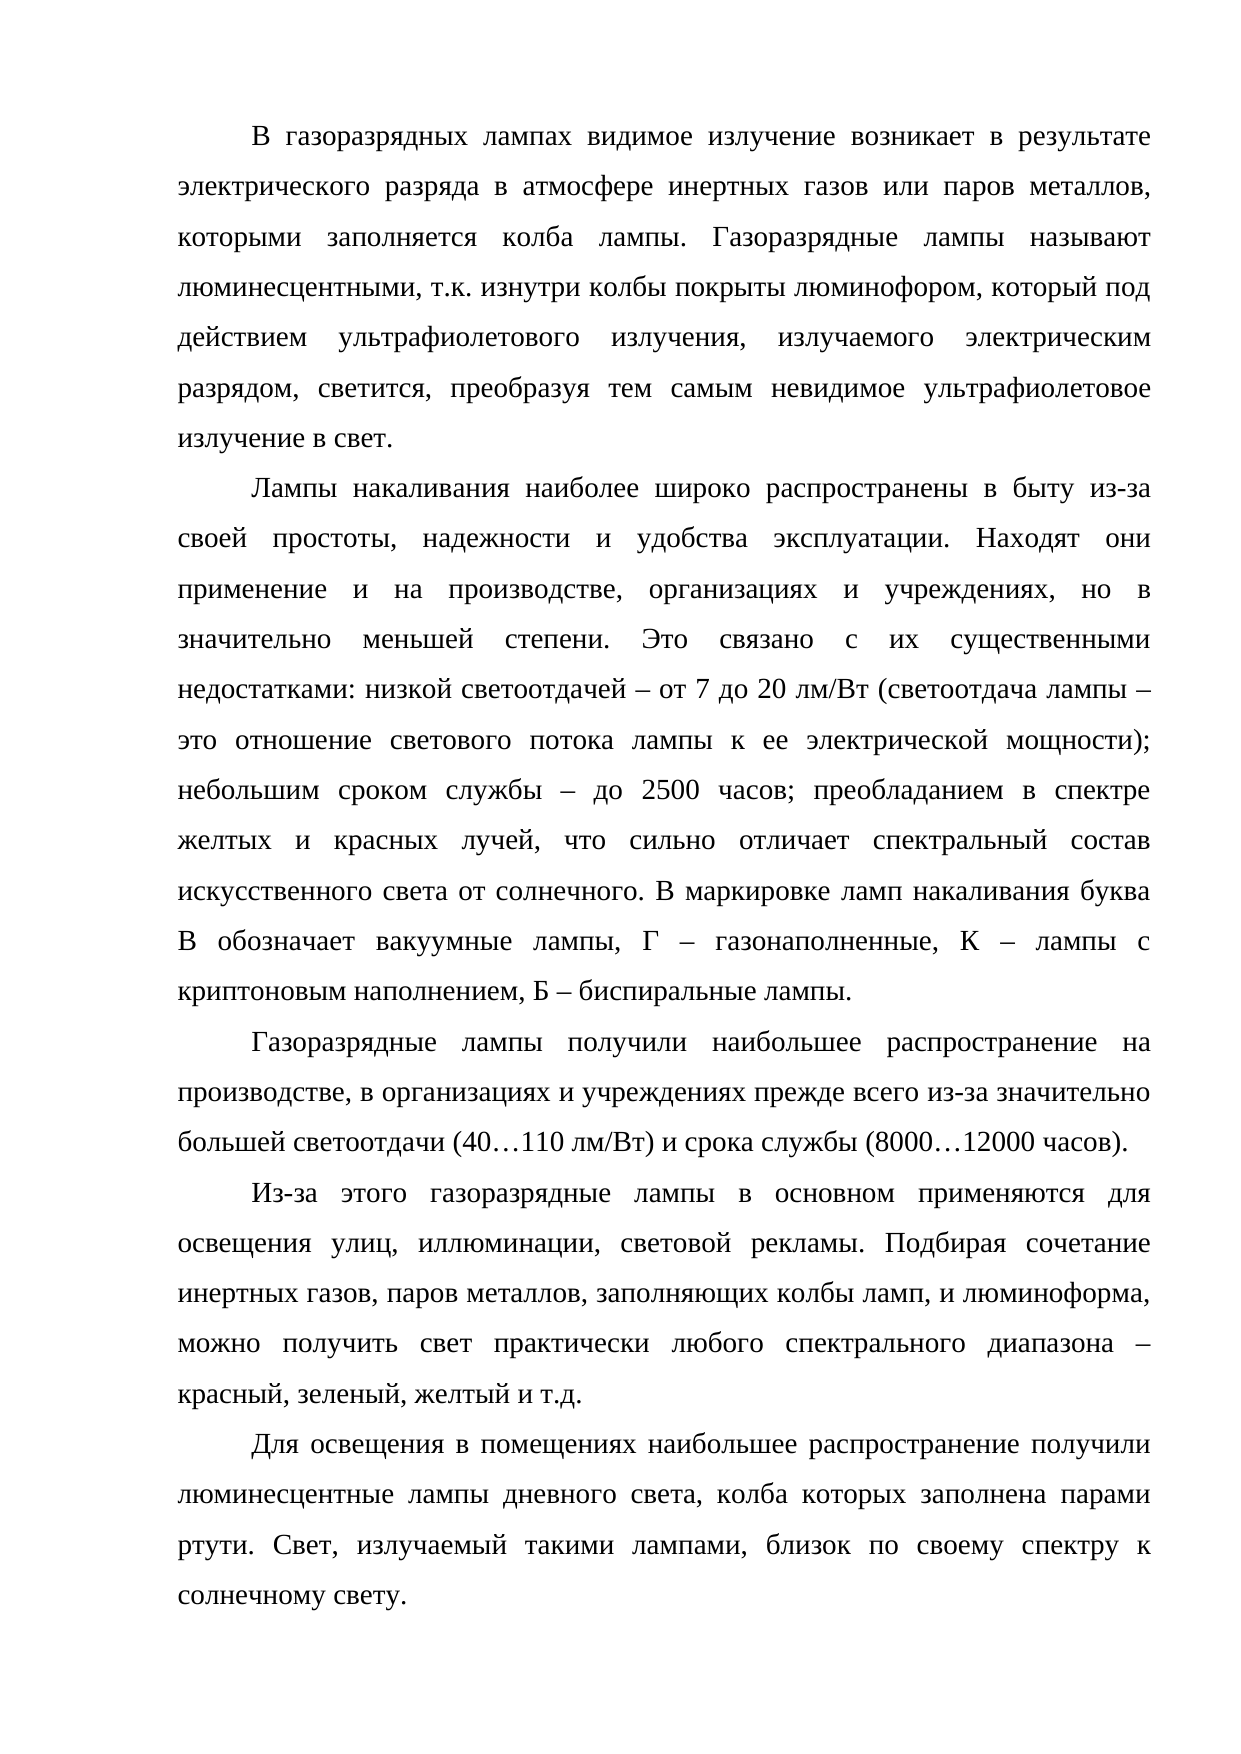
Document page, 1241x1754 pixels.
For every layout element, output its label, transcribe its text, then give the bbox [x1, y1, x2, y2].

text Газоразрядные лампы получили наибольшее распространение на производстве, в организациях и учреждениях прежде всего из-за значительно большей светоотдачи (40…110 лм/Вт) и срока службы (8000…12000 часов). [177, 1024, 1152, 1158]
text Из-за этого газоразрядные лампы в основном применяются для освещения улиц, иллюминации, световой рекламы. Подбирая сочетание инертных газов, паров металлов, заполняющих колбы ламп, и люминоформа, можно получить свет практически любого спектрального диапазона – красный, зеленый, желтый и т.д. [177, 1175, 1152, 1409]
text Для освещения в помещениях наибольшее распространение получили люминесцентные лампы дневного света, колба которых заполнена парами ртути. Свет, излучаемый такими лампами, близок по своему спектру к солнечному свету. [177, 1426, 1152, 1611]
text Лампы накаливания наиболее широко распространены в быту из-за своей простоты, надежности и удобства эксплуатации. Находят они применение и на производстве, организациях и учреждениях, но в значительно меньшей степени. Это связано с их существенными недостатками: низкой светоотдачей – от 7 до 20 лм/Вт (светоотдача лампы – это отношение светового потока лампы к ее электрической мощности); небольшим сроком службы – до 2500 часов; преобладанием в спектре желтых и красных лучей, что сильно отличает спектральный состав искусственного света от солнечного. В маркировке ламп накаливания буква В обозначает вакуумные лампы, Г – газонаполненные, К – лампы с криптоновым наполнением, Б – биспиральные лампы. [177, 470, 1152, 1007]
text В газоразрядных лампах видимое излучение возникает в результате электрического разряда в атмосфере инертных газов или паров металлов, которыми заполняется колба лампы. Газоразрядные лампы называют люминесцентными, т.к. изнутри колбы покрыты люминофором, который под действием ультрафиолетового излучения, излучаемого электрическим разрядом, светится, преобразуя тем самым невидимое ультрафиолетовое излучение в свет. [177, 118, 1152, 453]
